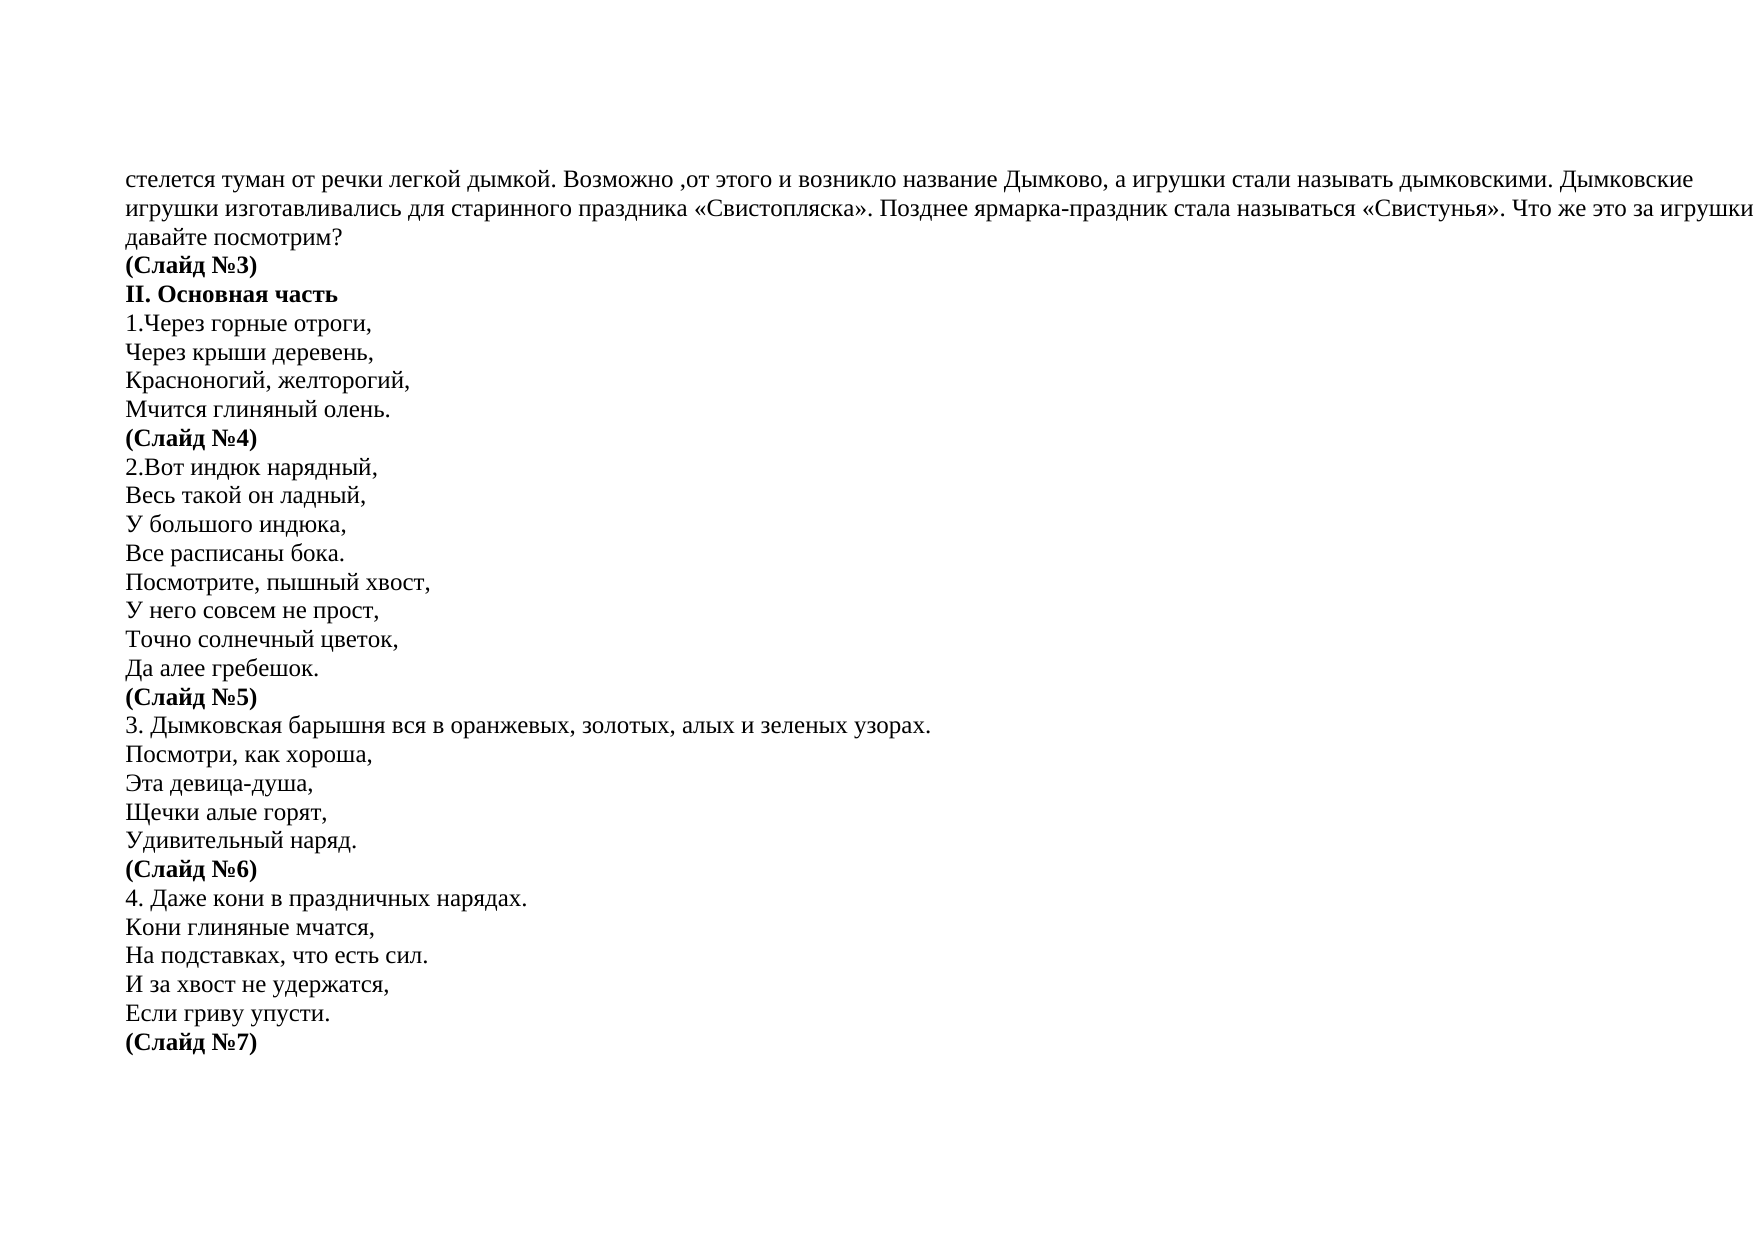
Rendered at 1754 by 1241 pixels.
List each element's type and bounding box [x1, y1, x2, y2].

table_header [111, 150, 1754, 1069]
